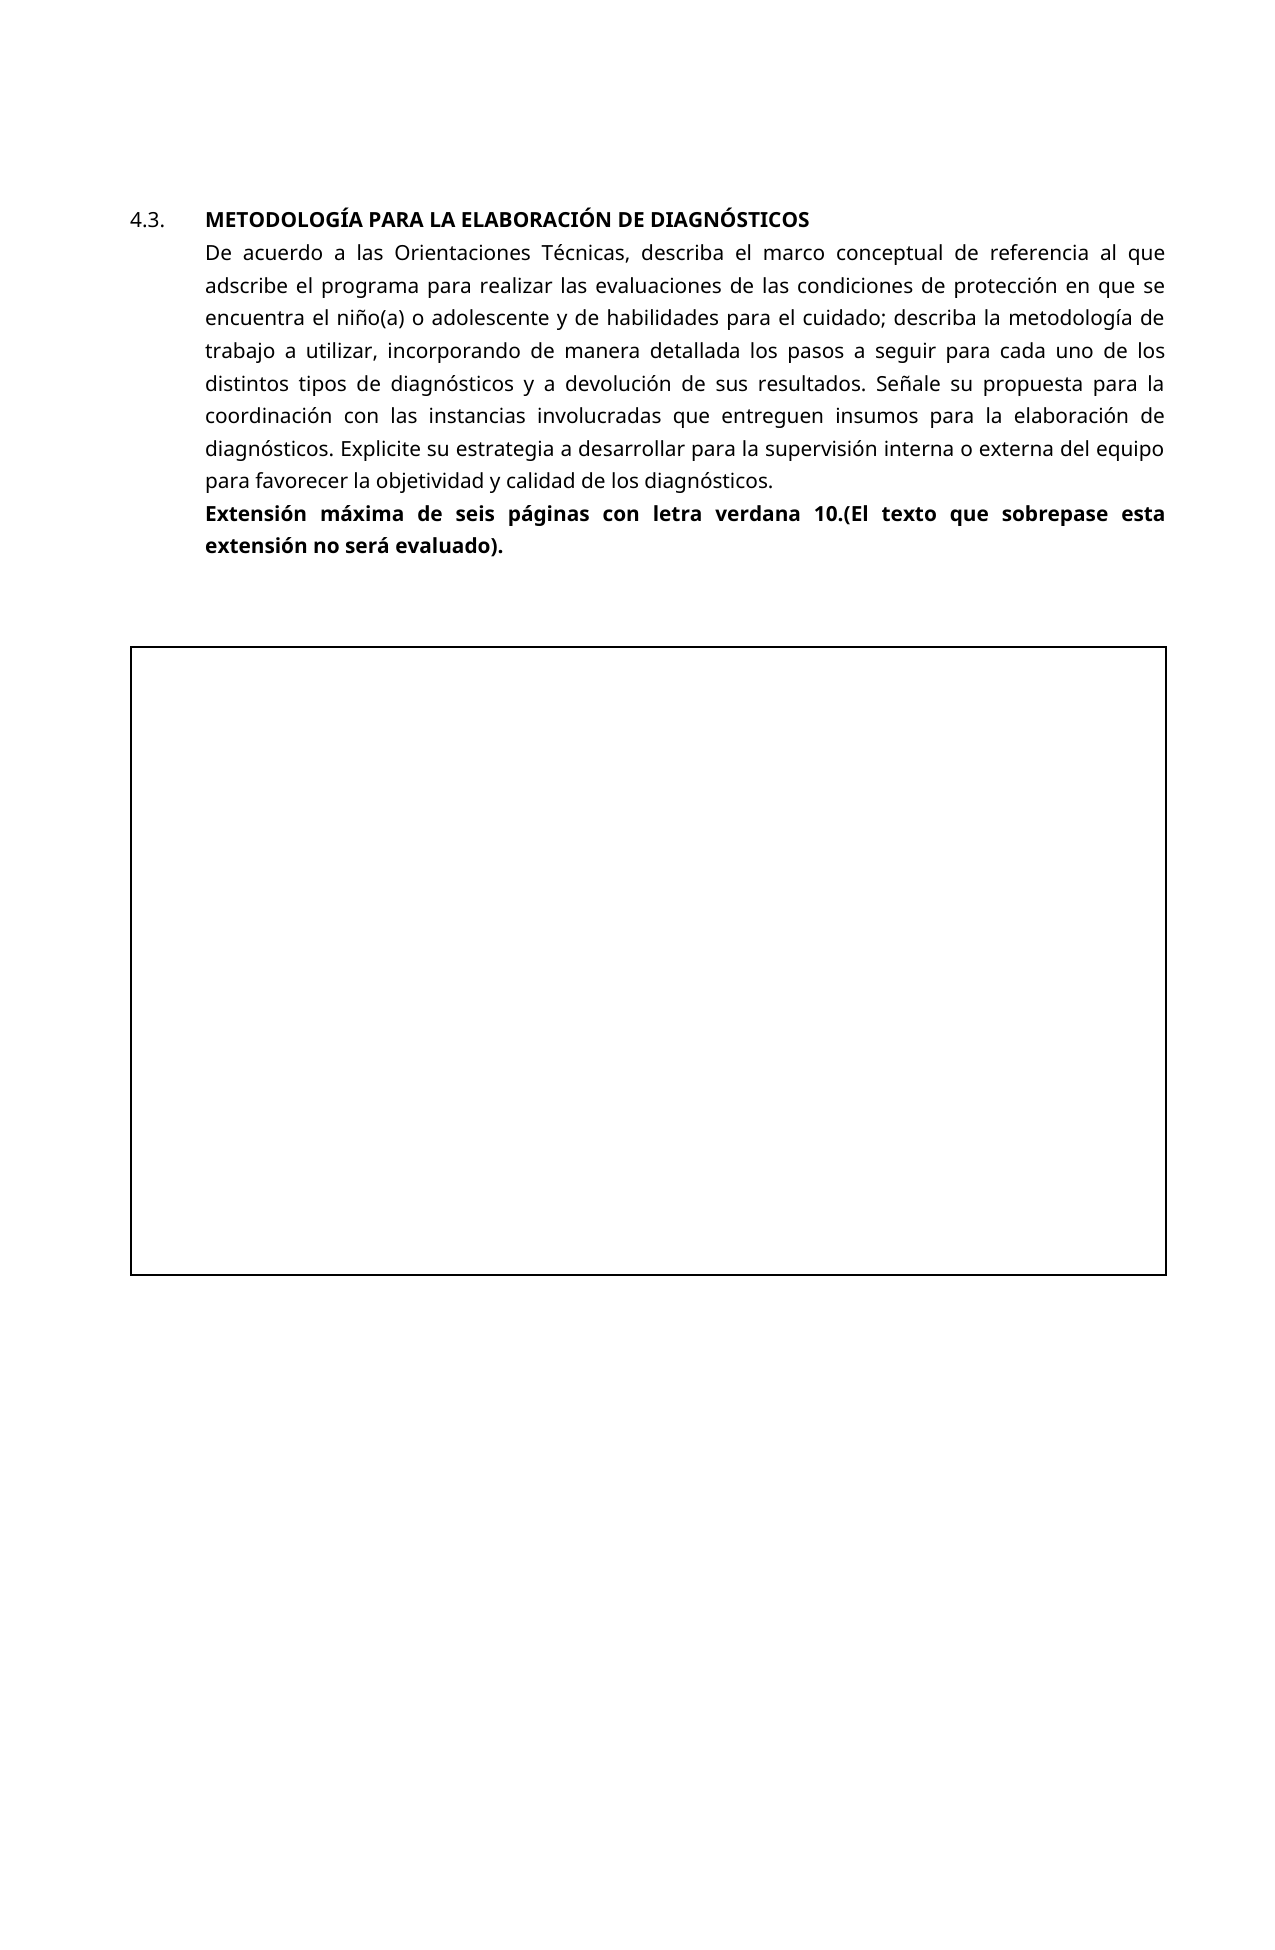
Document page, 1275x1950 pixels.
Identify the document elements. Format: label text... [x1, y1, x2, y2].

list De acuerdo a las Orientaciones Técnicas, describa el marco conceptual de referencia al que adscribe el programa para realizar las evaluaciones de las condiciones de protección en que se encuentra el niño(a) o adolescente y de habilidades para el cuidado; describa la metodología de trabajo a utilizar, incorporando de manera detallada los pasos a seguir para cada uno de los distintos tipos de diagnósticos y a devolución de sus resultados. Señale su propuesta para la coordinación con las instancias involucradas que entreguen insumos para la elaboración de diagnósticos. Explicite su estrategia a desarrollar para la supervisión interna o externa del equipo para favorecer la objetividad y calidad de los diagnósticos. [205, 238, 1166, 495]
list METODOLOGÍA PARA LA ELABORACIÓN DE DIAGNÓSTICOS [130, 206, 1166, 234]
list Extensión máxima de seis páginas con letra verdana 10.(El texto que sobrepase esta extensión no será evaluado). [205, 499, 1166, 560]
table_header [132, 648, 1165, 1274]
